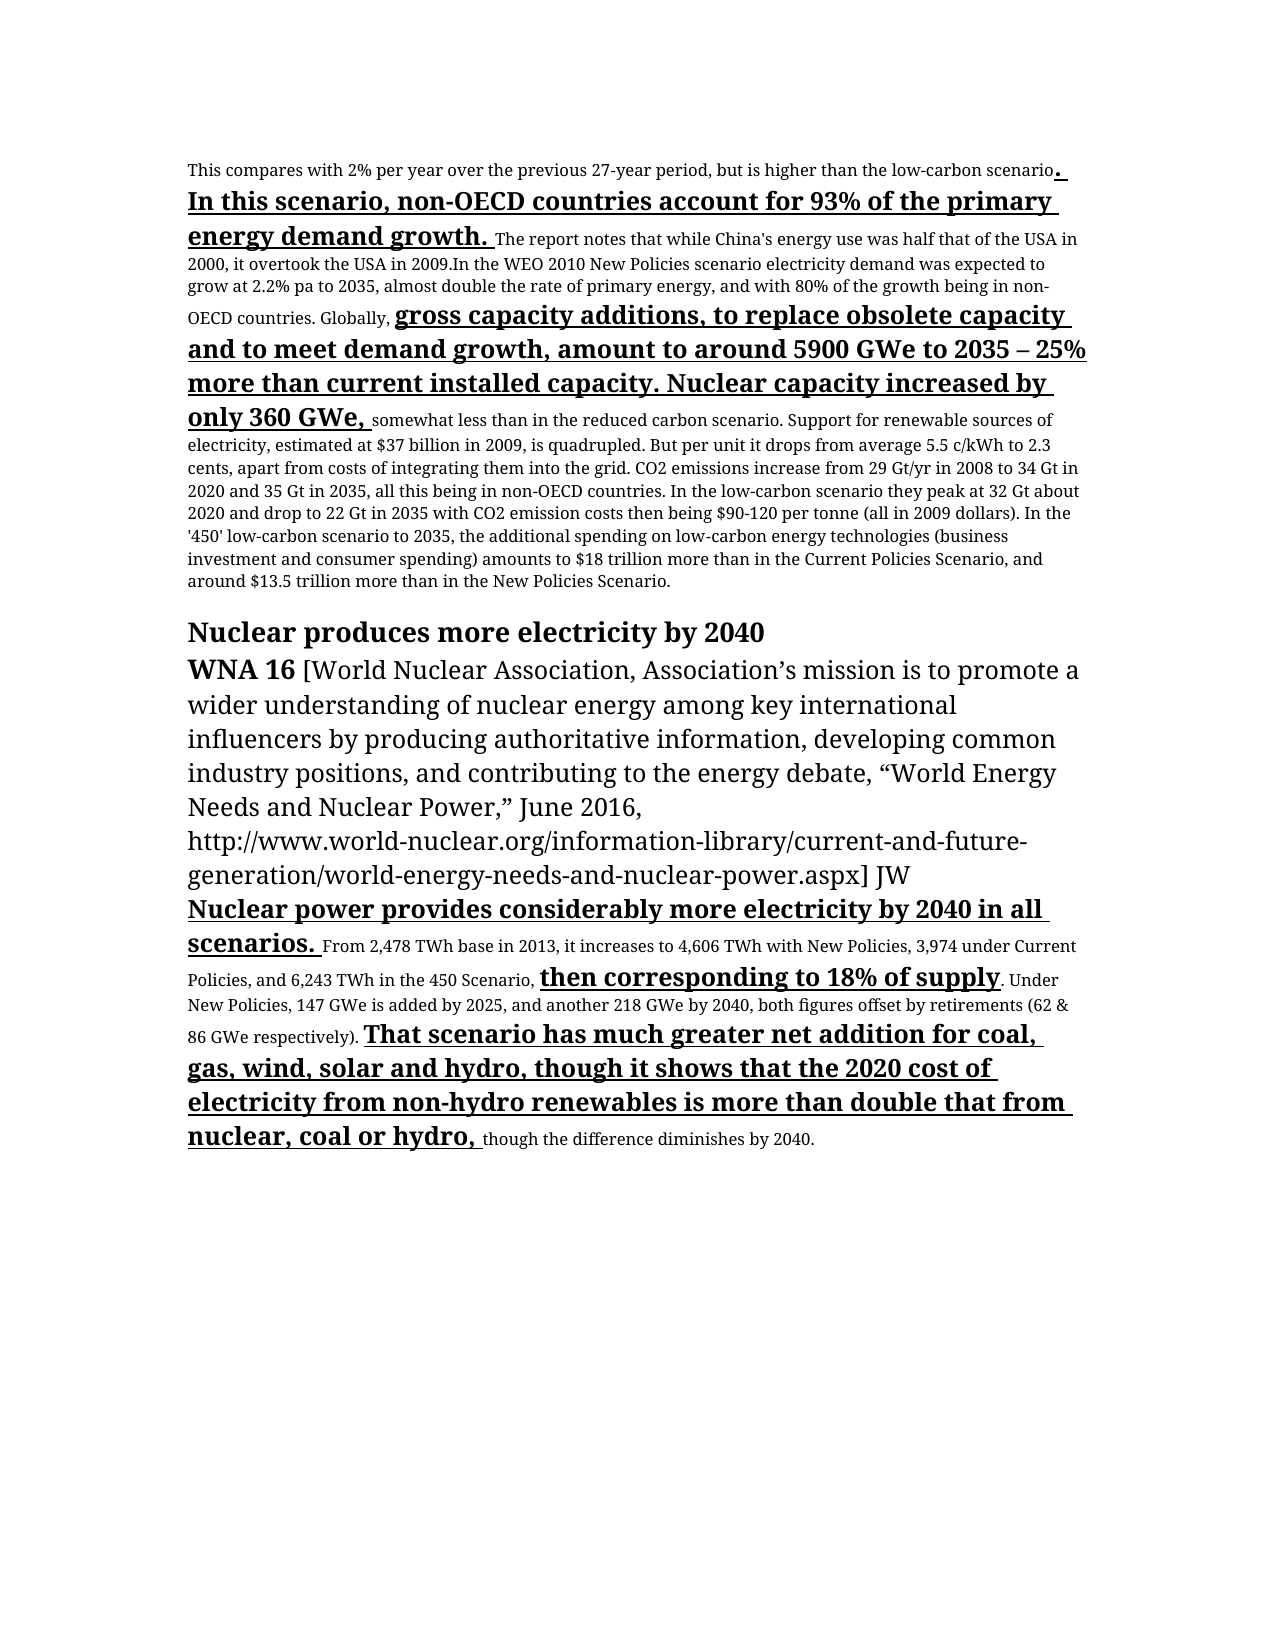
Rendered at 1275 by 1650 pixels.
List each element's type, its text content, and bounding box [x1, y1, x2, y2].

text WNA 16 [World Nuclear Association, Association’s mission is to promote a wider understanding of nuclear energy among key international influencers by producing authoritative information, developing common industry positions, and contributing to the energy debate, “World Energy Needs and Nuclear Power,” June 2016, http://www.world-nuclear.org/information-library/current-and-future-generation/world-energy-needs-and-nuclear-power.aspx] JW [187, 651, 1087, 892]
text Nuclear power provides considerably more electricity by 2040 in all scenarios. From 2,478 TWh base in 2013, it increases to 4,606 TWh with New Policies, 3,974 under Current Policies, and 6,243 TWh in the 450 Scenario, then corresponding to 18% of supply. Under New Policies, 147 GWe is added by 2025, and another 218 GWe by 2040, both figures offset by retirements (62 & 86 GWe respectively). That scenario has much greater net addition for coal, gas, wind, solar and hydro, though it shows that the 2020 cost of electricity from non-hydro renewables is more than double that from nuclear, coal or hydro, though the difference diminishes by 2040. [187, 892, 1087, 1153]
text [187, 150, 1087, 361]
subtitle Nuclear produces more electricity by 2040 [187, 614, 1087, 651]
